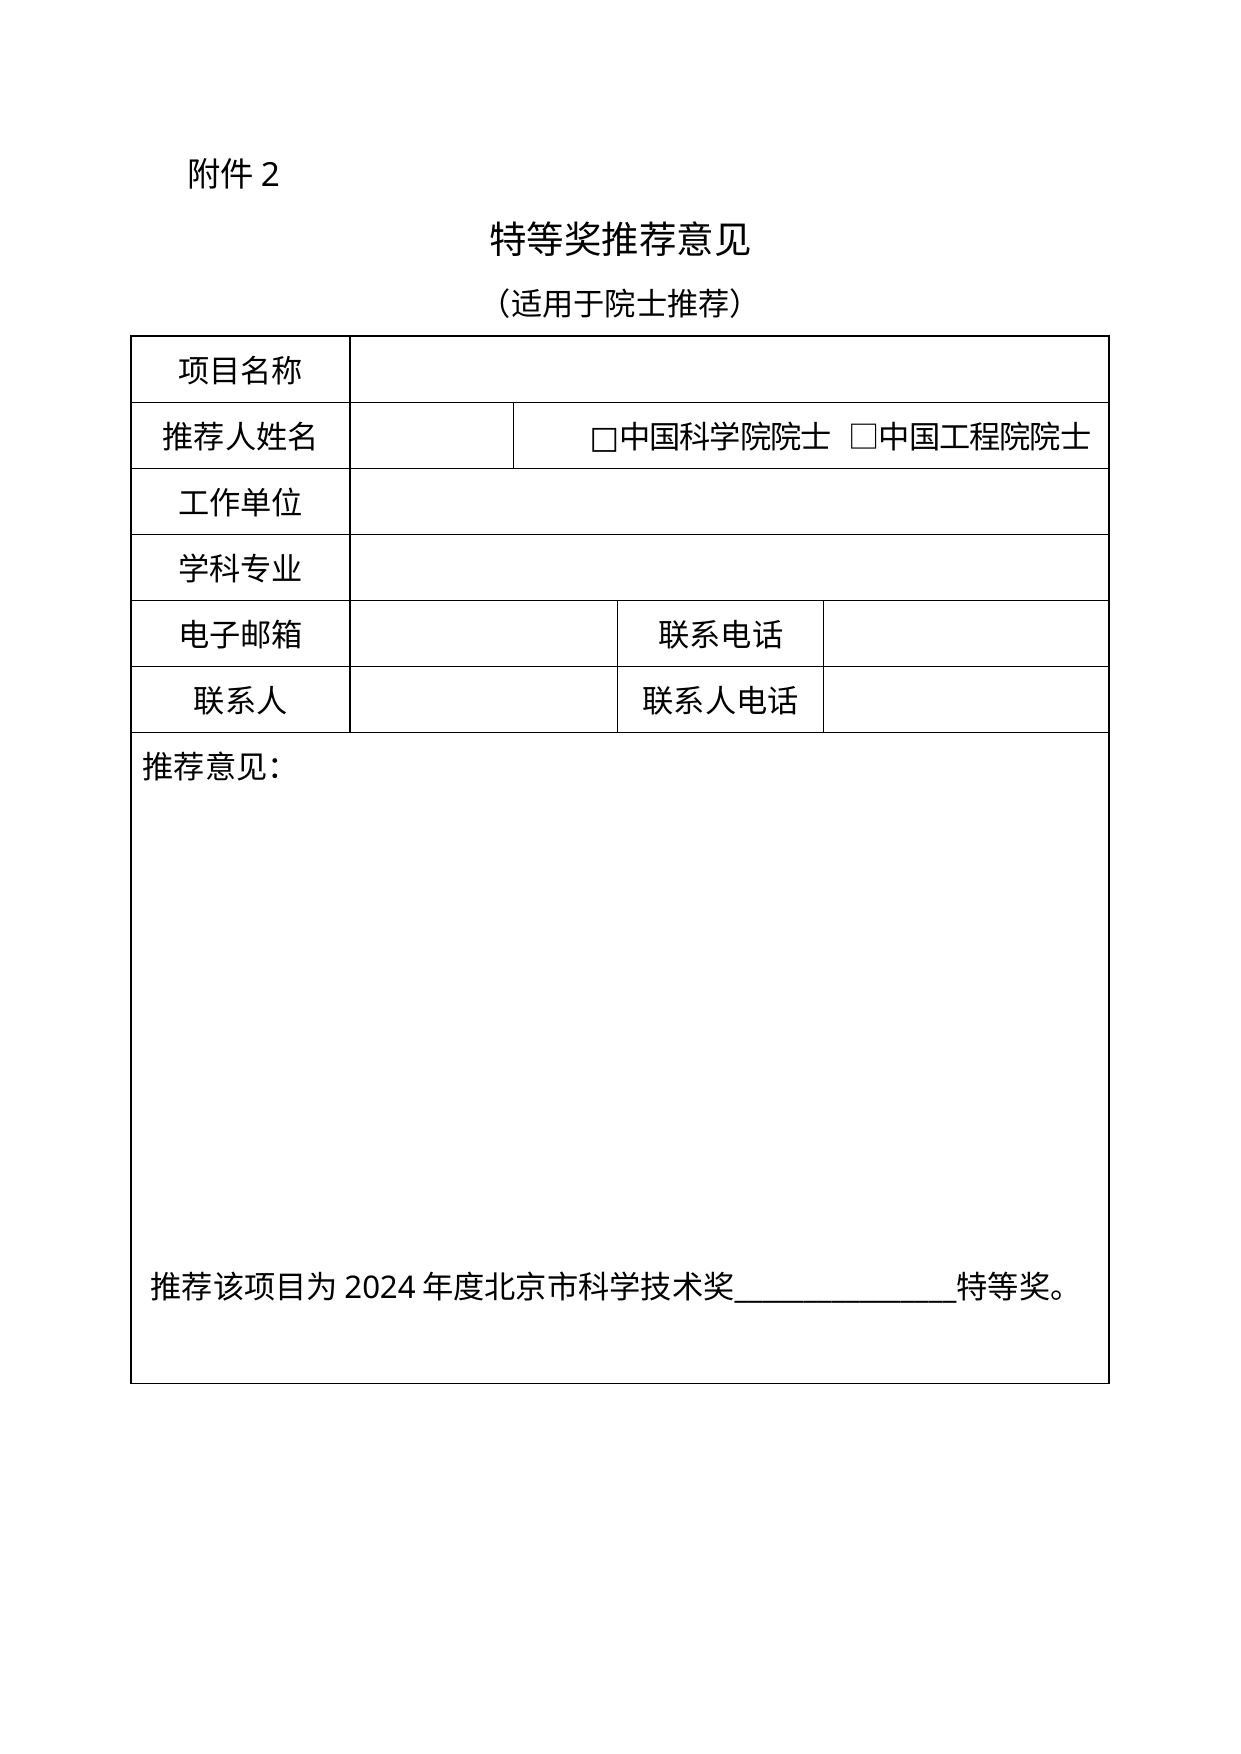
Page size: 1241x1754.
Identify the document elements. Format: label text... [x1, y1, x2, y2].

table_cell 学科专业 [132, 535, 349, 600]
text 附件2 [187, 139, 1053, 204]
table_cell [351, 535, 1108, 600]
table_cell 推荐人姓名 [132, 403, 349, 468]
table_cell [351, 469, 1108, 534]
table_cell [351, 601, 617, 666]
table_cell 电子邮箱 [132, 601, 349, 666]
table_cell 联系电话 [618, 601, 823, 666]
text 特等奖推荐意见 [187, 204, 1053, 269]
table_cell □中国科学院院士 □中国工程院院士 [514, 403, 1108, 468]
table_cell [351, 403, 513, 468]
table_cell 推荐该项目为2024年度北京市科学技术奖________________特等奖。 [132, 798, 1108, 1383]
table_cell 推荐意见： [132, 733, 1108, 798]
table_header 项目名称 [132, 337, 349, 402]
table_cell 联系人电话 [618, 667, 823, 732]
text （适用于院士推荐） [187, 269, 1053, 334]
table_header [351, 337, 1108, 402]
table_cell [824, 667, 1108, 732]
table_cell [351, 667, 617, 732]
table_cell 工作单位 [132, 469, 349, 534]
table_cell [824, 601, 1108, 666]
table_cell 联系人 [132, 667, 349, 732]
